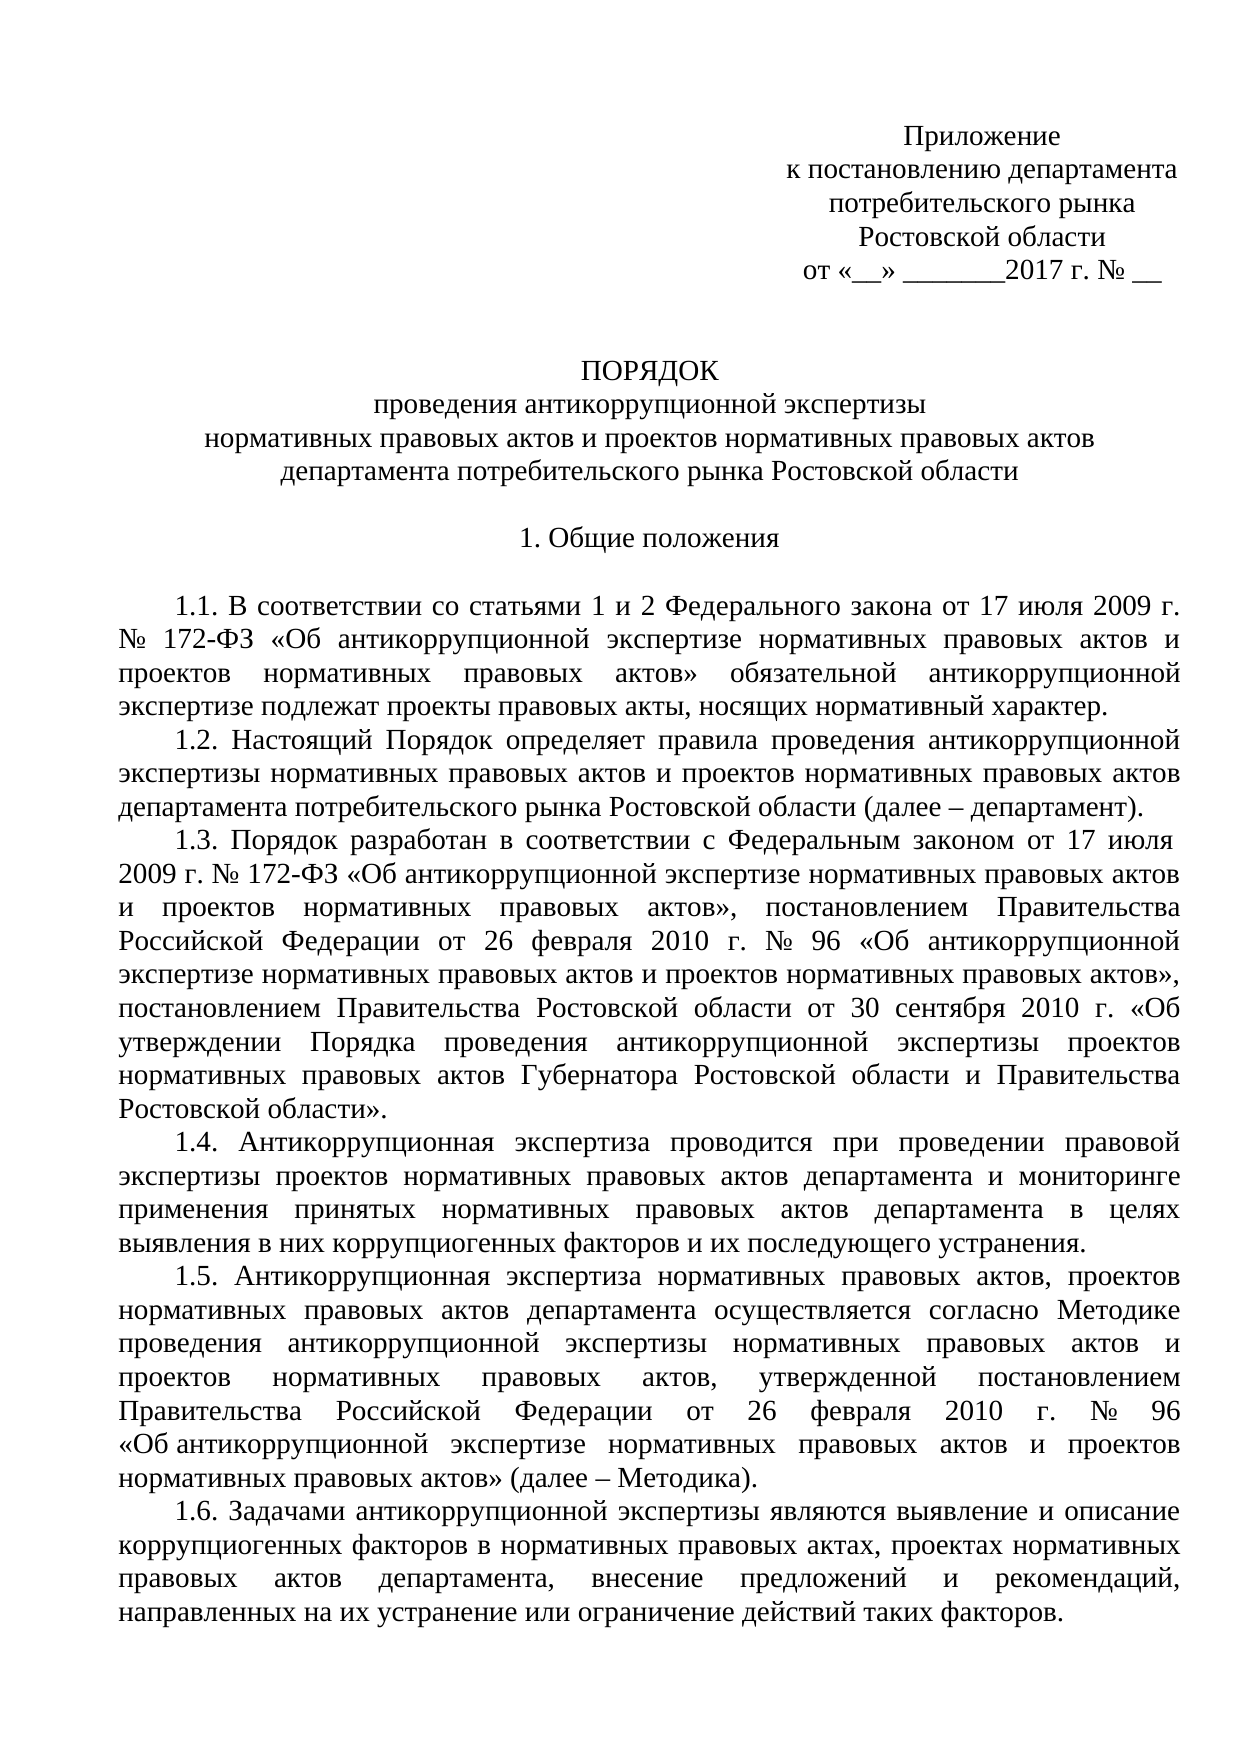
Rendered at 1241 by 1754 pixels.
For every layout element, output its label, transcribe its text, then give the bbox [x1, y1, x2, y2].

text 1.6. Задачами антикоррупционной экспертизы являются выявление и описание коррупциогенных факторов в нормативных правовых актах, проектах нормативных правовых актов департамента, внесение предложений и рекомендаций, направленных на их устранение или ограничение действий таких факторов. [118, 1493, 1181, 1627]
text к постановлению департамента [783, 152, 1181, 185]
text 1.3. Порядок разработан в соответствии с Федеральным законом от 17 июля 2009 г. № 172-ФЗ «Об антикоррупционной экспертизе нормативных правовых актов и проектов нормативных правовых актов», постановлением Правительства Российской Федерации от 26 февраля 2010 г. № 96 «Об антикоррупционной экспертизе нормативных правовых актов и проектов нормативных правовых актов», постановлением Правительства Ростовской области от 30 сентября 2010 г. «Об утверждении Порядка проведения антикоррупционной экспертизы проектов нормативных правовых актов Губернатора Ростовской области и Правительства Ростовской области». [118, 822, 1181, 1124]
text 1.2. Настоящий Порядок определяет правила проведения антикоррупционной экспертизы нормативных правовых актов и проектов нормативных правовых актов департамента потребительского рынка Ростовской области (далее – департамент). [118, 722, 1181, 822]
text потребительского рынка [783, 185, 1181, 219]
text 1.1. В соответствии со статьями 1 и 2 Федерального закона от 17 июля 2009 г. № 172-ФЗ «Об антикоррупционной экспертизе нормативных правовых актов и проектов нормативных правовых актов» обязательной антикоррупционной экспертизе подлежат проекты правовых акты, носящих нормативный характер. [118, 588, 1181, 722]
text нормативных правовых актов и проектов нормативных правовых актов [118, 420, 1181, 453]
text 1.5. Антикоррупционная экспертиза нормативных правовых актов, проектов нормативных правовых актов департамента осуществляется согласно Методике проведения антикоррупционной экспертизы нормативных правовых актов и проектов нормативных правовых актов, утвержденной постановлением Правительства Российской Федерации от 26 февраля 2010 г. № 96 «Об антикоррупционной экспертизе нормативных правовых актов и проектов нормативных правовых актов» (далее – Методика). [118, 1258, 1181, 1493]
text Приложение [783, 118, 1181, 152]
text 1.4. Антикоррупционная экспертиза проводится при проведении правовой экспертизы проектов нормативных правовых актов департамента и мониторинге применения принятых нормативных правовых актов департамента в целях выявления в них коррупциогенных факторов и их последующего устранения. [118, 1124, 1181, 1258]
text Ростовской области [783, 219, 1181, 252]
text проведения антикоррупционной экспертизы [118, 386, 1181, 420]
text 1. Общие положения [117, 521, 1181, 554]
text департамента потребительского рынка Ростовской области [118, 453, 1181, 487]
text от «__» _______2017 г. № __ [783, 252, 1181, 286]
text ПОРЯДОК [118, 353, 1181, 386]
